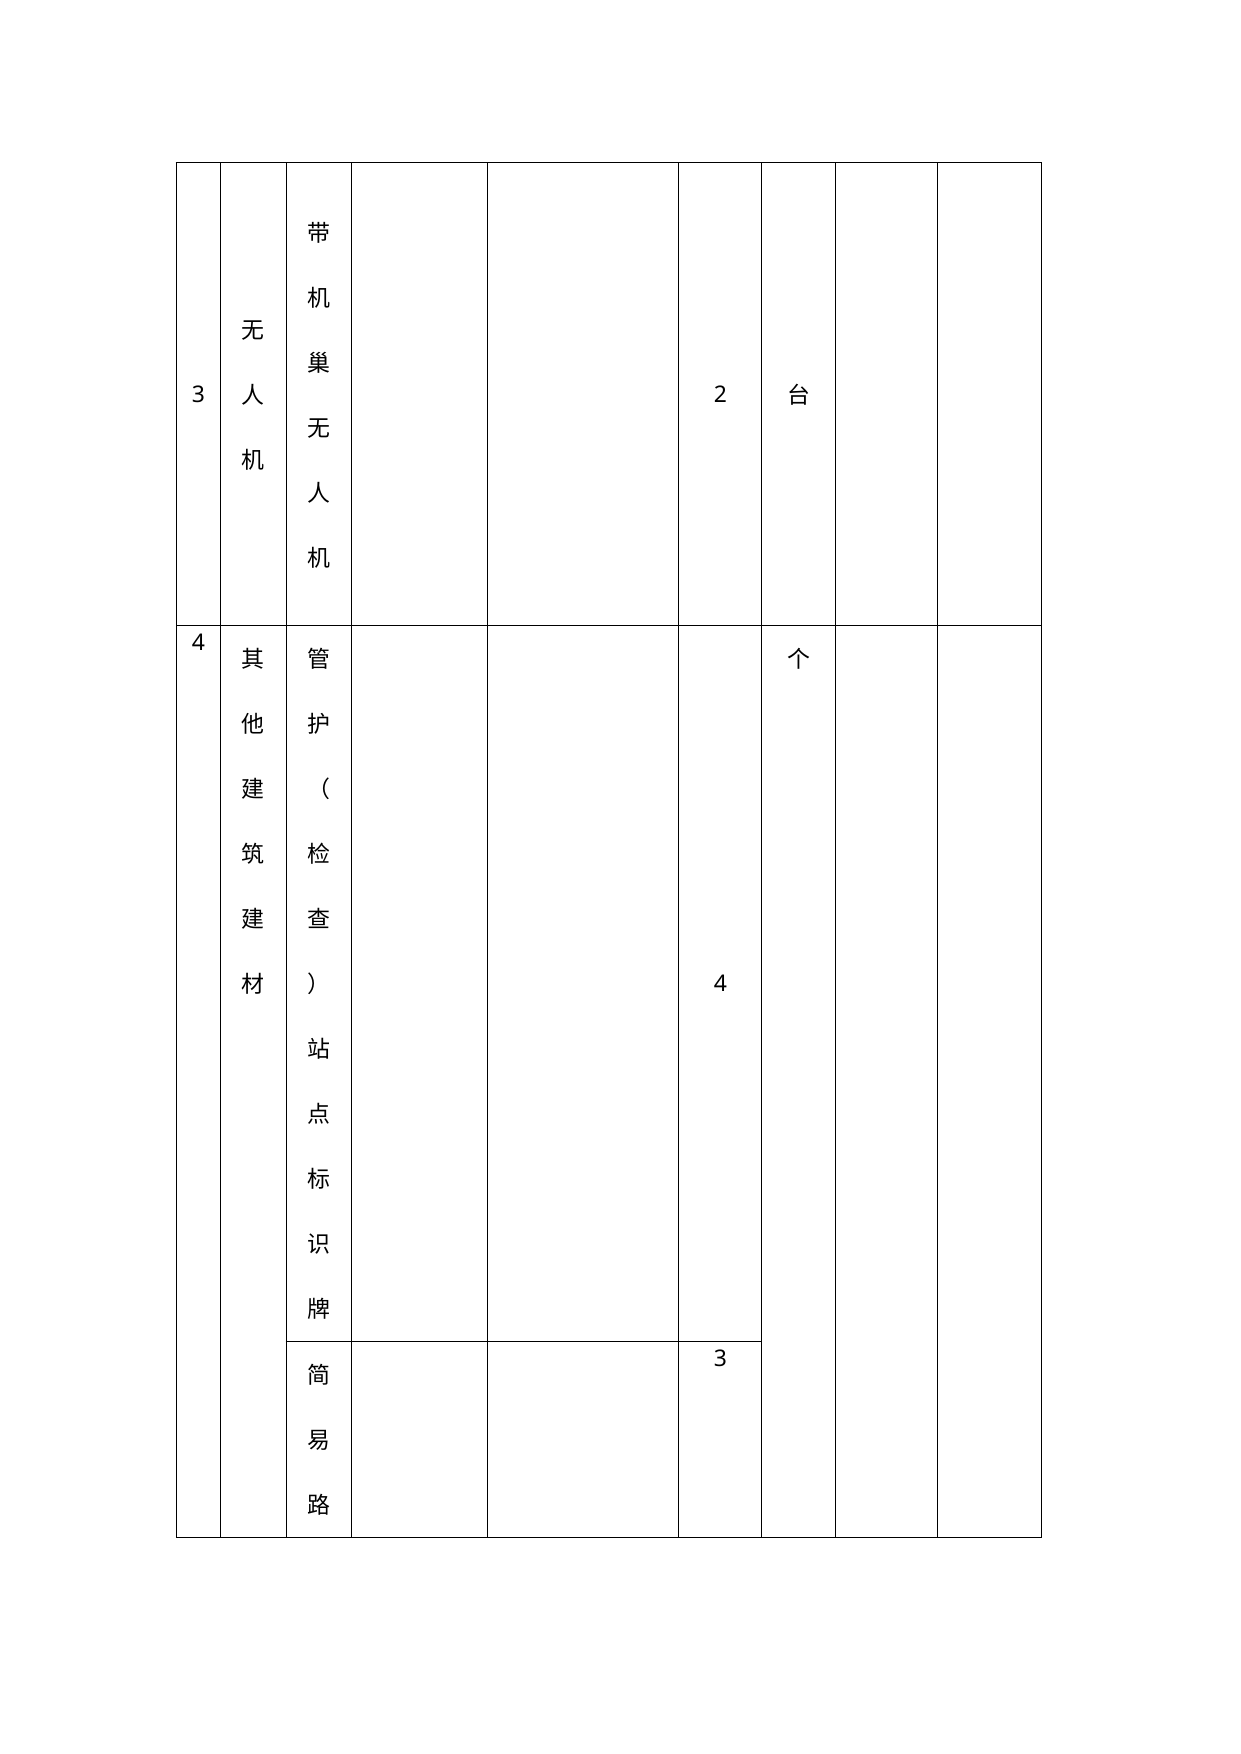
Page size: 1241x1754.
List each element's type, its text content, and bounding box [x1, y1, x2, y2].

table_cell [352, 1342, 487, 1537]
table_cell 4 [679, 626, 761, 1341]
table_cell [488, 1342, 678, 1537]
table_cell 无人机 [221, 163, 286, 624]
table_cell 管护（检查）站点标识牌 [287, 626, 351, 1341]
table_cell [938, 626, 1041, 1537]
table_cell 3 [177, 163, 220, 624]
table_cell 2 [679, 163, 761, 624]
table_cell [836, 163, 937, 624]
table_cell [488, 163, 678, 624]
table_cell 个 [762, 626, 835, 1537]
table_cell [836, 626, 937, 1537]
table_cell 台 [762, 163, 835, 624]
table_cell [352, 163, 487, 624]
table_cell 简易路障设施 [287, 1342, 351, 1537]
table_cell 4 [177, 626, 220, 1537]
table_cell [938, 163, 1041, 624]
table_cell 3 [679, 1342, 761, 1537]
table_cell [488, 626, 678, 1341]
table_cell 带机巢无人机 [287, 163, 351, 624]
table_cell 其他建筑建材 [221, 626, 286, 1537]
table_cell [352, 626, 487, 1341]
